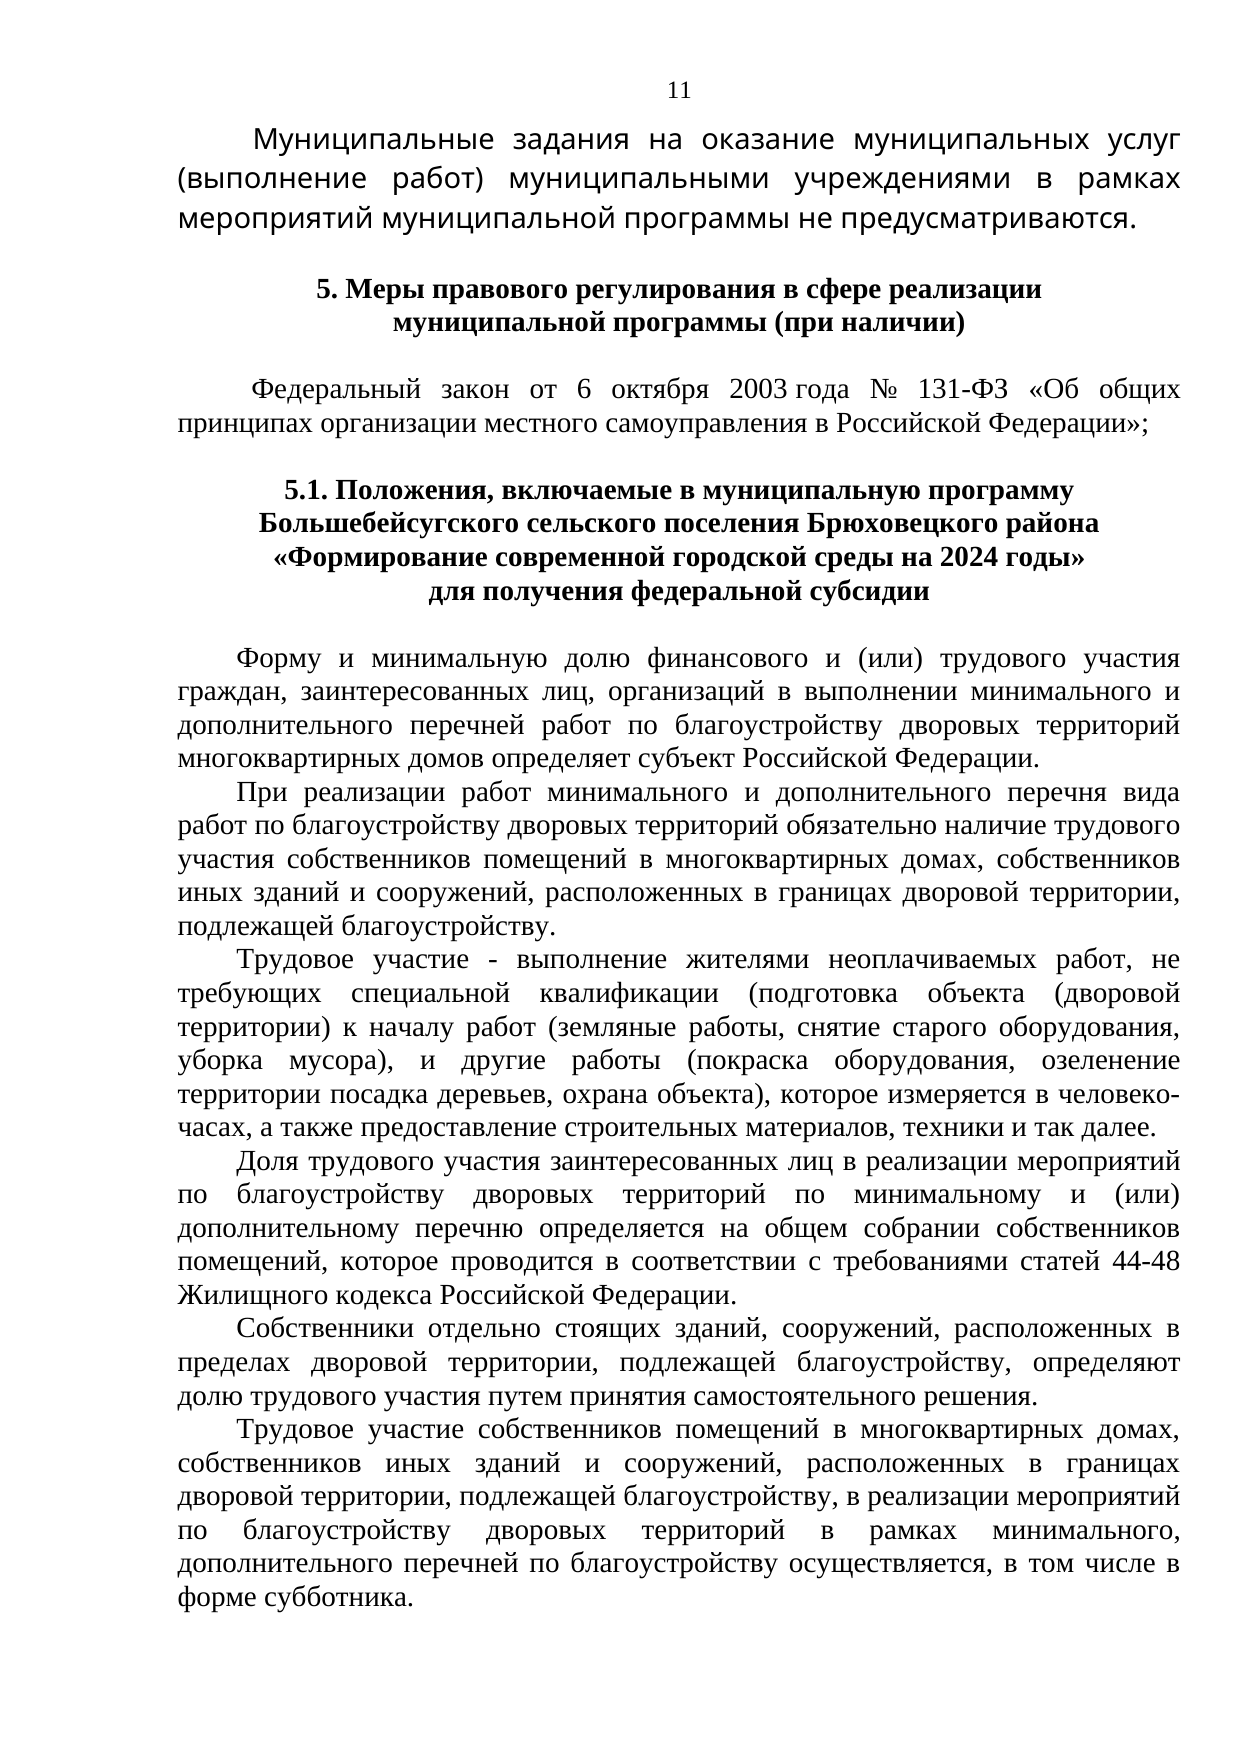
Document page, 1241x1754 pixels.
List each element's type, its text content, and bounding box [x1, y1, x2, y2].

text Большебейсугского сельского поселения Брюховецкого района [177, 506, 1181, 539]
text Муниципальные задания на оказание муниципальных услуг (выполнение работ) муниципальными учреждениями в рамках мероприятий муниципальной программы не предусматриваются. [177, 118, 1181, 237]
text Собственники отдельно стоящих зданий, сооружений, расположенных в пределах дворовой территории, подлежащей благоустройству, определяют долю трудового участия путем принятия самостоятельного решения. [177, 1311, 1181, 1411]
text При реализации работ минимального и дополнительного перечня вида работ по благоустройству дворовых территорий обязательно наличие трудового участия собственников помещений в многоквартирных домах, собственников иных зданий и сооружений, расположенных в границах дворовой территории, подлежащей благоустройству. [177, 774, 1181, 942]
text Трудовое участие - выполнение жителями неоплачиваемых работ, не требующих специальной квалификации (подготовка объекта (дворовой территории) к началу работ (земляные работы, снятие старого оборудования, уборка мусора), и другие работы (покраска оборудования, озеленение территории посадка деревьев, охрана объекта), которое измеряется в человеко-часах, а также предоставление строительных материалов, техники и так далее. [177, 942, 1181, 1143]
text Трудовое участие собственников помещений в многоквартирных домах, собственников иных зданий и сооружений, расположенных в границах дворовой территории, подлежащей благоустройству, в реализации мероприятий по благоустройству дворовых территорий в рамках минимального, дополнительного перечней по благоустройству осуществляется, в том числе в форме субботника. [177, 1411, 1181, 1612]
text 5.1. Положения, включаемые в муниципальную программу [177, 472, 1181, 506]
text 5. Меры правового регулирования в сфере реализации [177, 271, 1181, 304]
text Форму и минимальную долю финансового и (или) трудового участия граждан, заинтересованных лиц, организаций в выполнении минимального и дополнительного перечней работ по благоустройству дворовых территорий многоквартирных домов определяет субъект Российской Федерации. [177, 640, 1181, 774]
text Федеральный закон от 6 октября 2003 года № 131-ФЗ «Об общих принципах организации местного самоуправления в Российской Федерации»; [177, 371, 1181, 438]
text для получения федеральной субсидии [177, 573, 1181, 606]
text «Формирование современной городской среды на 2024 годы» [177, 539, 1181, 573]
text муниципальной программы (при наличии) [177, 304, 1181, 338]
text Доля трудового участия заинтересованных лиц в реализации мероприятий по благоустройству дворовых территорий по минимальному и (или) дополнительному перечню определяется на общем собрании собственников помещений, которое проводится в соответствии с требованиями статей 44-48 Жилищного кодекса Российской Федерации. [177, 1143, 1181, 1311]
